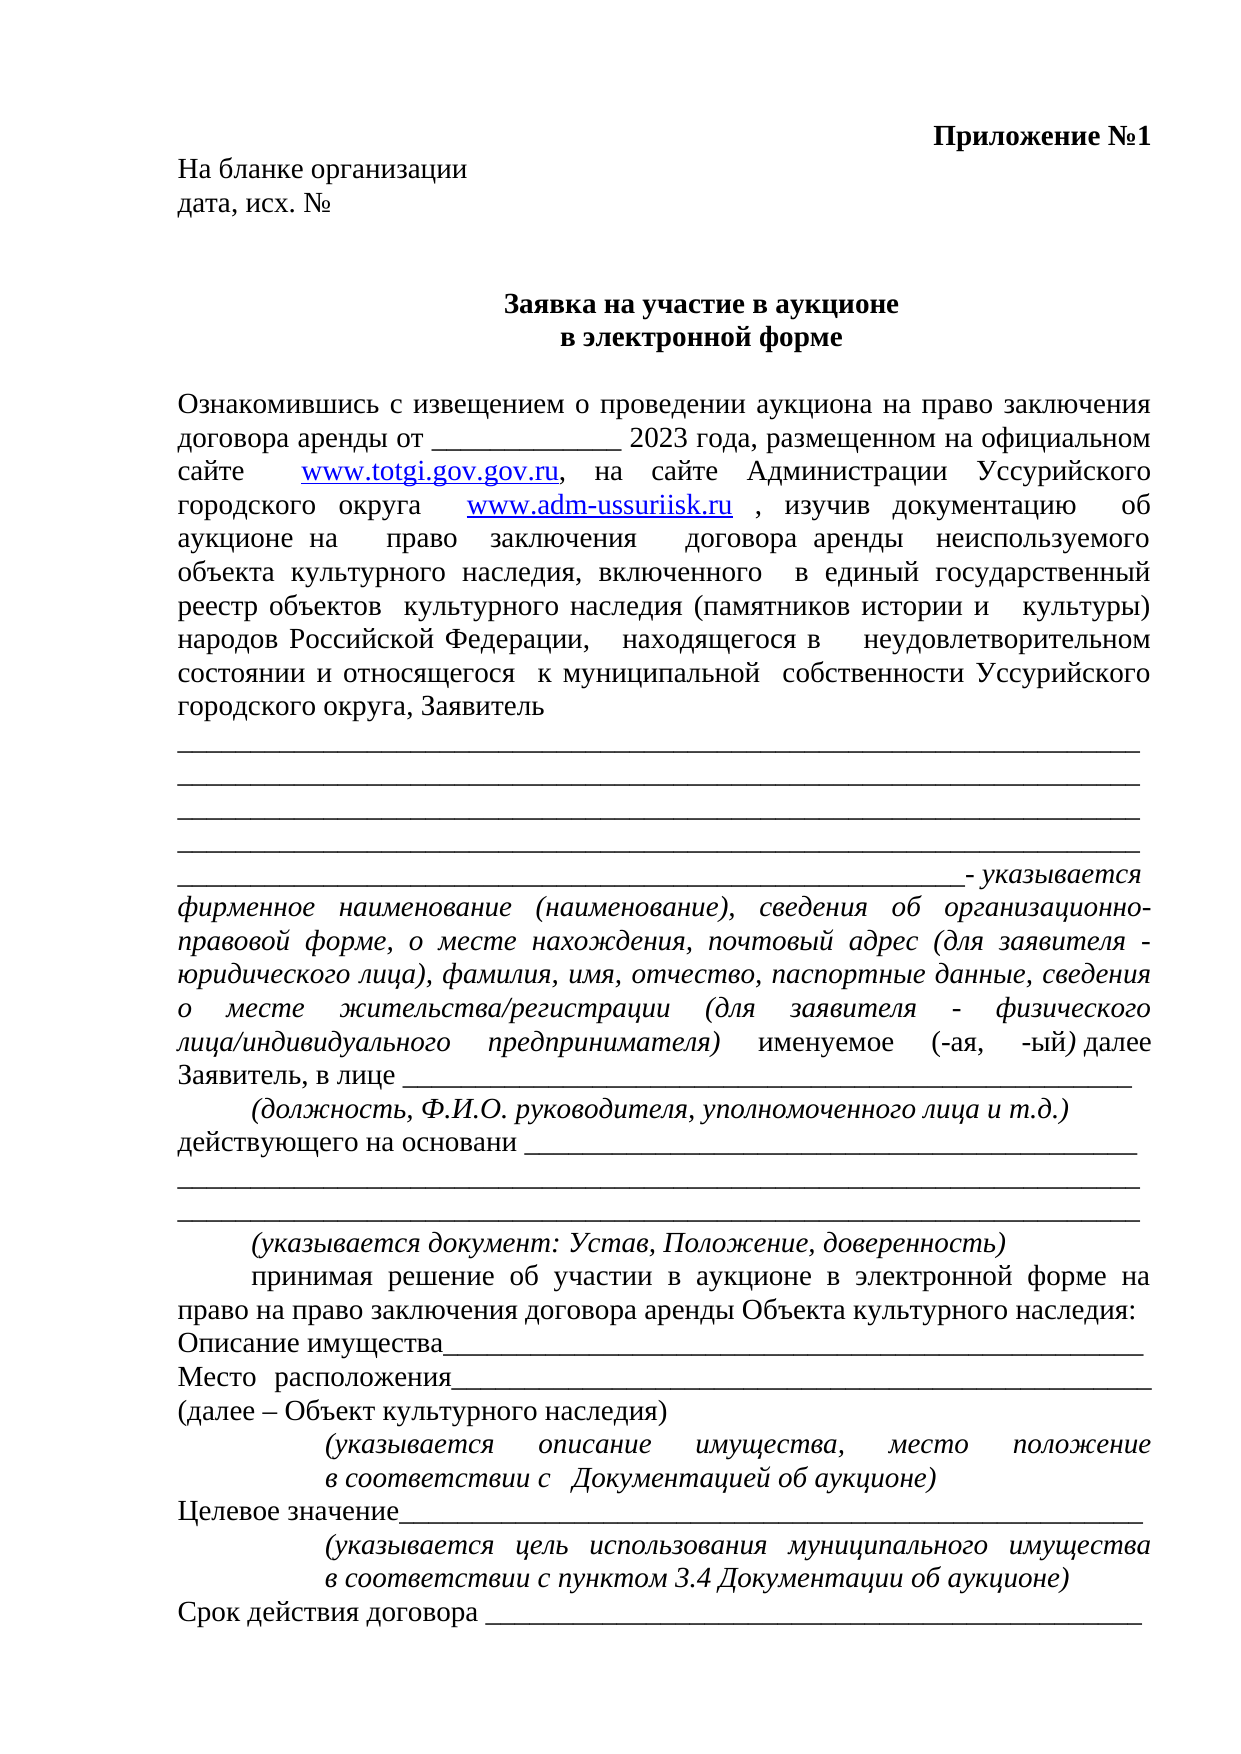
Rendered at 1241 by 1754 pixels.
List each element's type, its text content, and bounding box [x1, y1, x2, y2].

text ____________________________________________________________________________________________________________________________________ [177, 1158, 1152, 1225]
text (указывается документ: Устав, Положение, доверенность) [177, 1225, 1152, 1258]
text дата, исх. № [177, 185, 1152, 219]
text Срок действия договора _____________________________________________ [177, 1594, 1152, 1627]
text в электронной форме [177, 319, 1152, 353]
text ______________________________________________________________________________________________________________________________________________________________________________________________________________________________________________________________________________________________________________________________- указывается фирменное наименование (наименование), сведения об организационно-правовой форме, о месте нахождения, почтовый адрес (для заявителя - юридического лица), фамилия, имя, отчество, паспортные данные, сведения о месте жительства/регистрации (для заявителя - физического лица/индивидуального предпринимателя) именуемое (-ая, -ый) далее Заявитель, в лице __________________________________________________ [177, 722, 1152, 1091]
text Место расположения________________________________________________ (далее – Объект культурного наследия) [177, 1359, 1152, 1426]
text действующего на основани __________________________________________ [177, 1124, 1152, 1158]
text (указывается цель использования муниципального имущества в соответствии с пунктом 3.4 Документации об аукционе) [324, 1527, 1152, 1594]
text Целевое значение___________________________________________________ [177, 1493, 1152, 1527]
text Приложение №1 [177, 118, 1152, 152]
text Описание имущества________________________________________________ [177, 1326, 1152, 1359]
text принимая решение об участии в аукционе в электронной форме на право на право заключения договора аренды Объекта культурного наследия: [177, 1258, 1152, 1326]
text На бланке организации [177, 152, 1152, 185]
text Заявка на участие в аукционе [177, 286, 1152, 319]
text (должность, Ф.И.О. руководителя, уполномоченного лица и т.д.) [177, 1091, 1152, 1124]
text (указывается описание имущества, место положение в соответствии с Документацией об аукционе) [325, 1426, 1152, 1493]
text Ознакомившись с извещением о проведении аукциона на право заключения договора аренды от _____________ 2023 года, размещенном на официальном сайте www.totgi.gov.gov.ru, на сайте Администрации Уссурийского городского округа www.adm-ussuriisk.ru , изучив документацию об аукционе на право заключения договора аренды неиспользуемого объекта культурного наследия, включенного в единый государственный реестр объектов культурного наследия (памятников истории и культуры) народов Российской Федерации, находящегося в неудовлетворительном состоянии и относящегося к муниципальной собственности Уссурийского городского округа, Заявитель [177, 386, 1152, 722]
